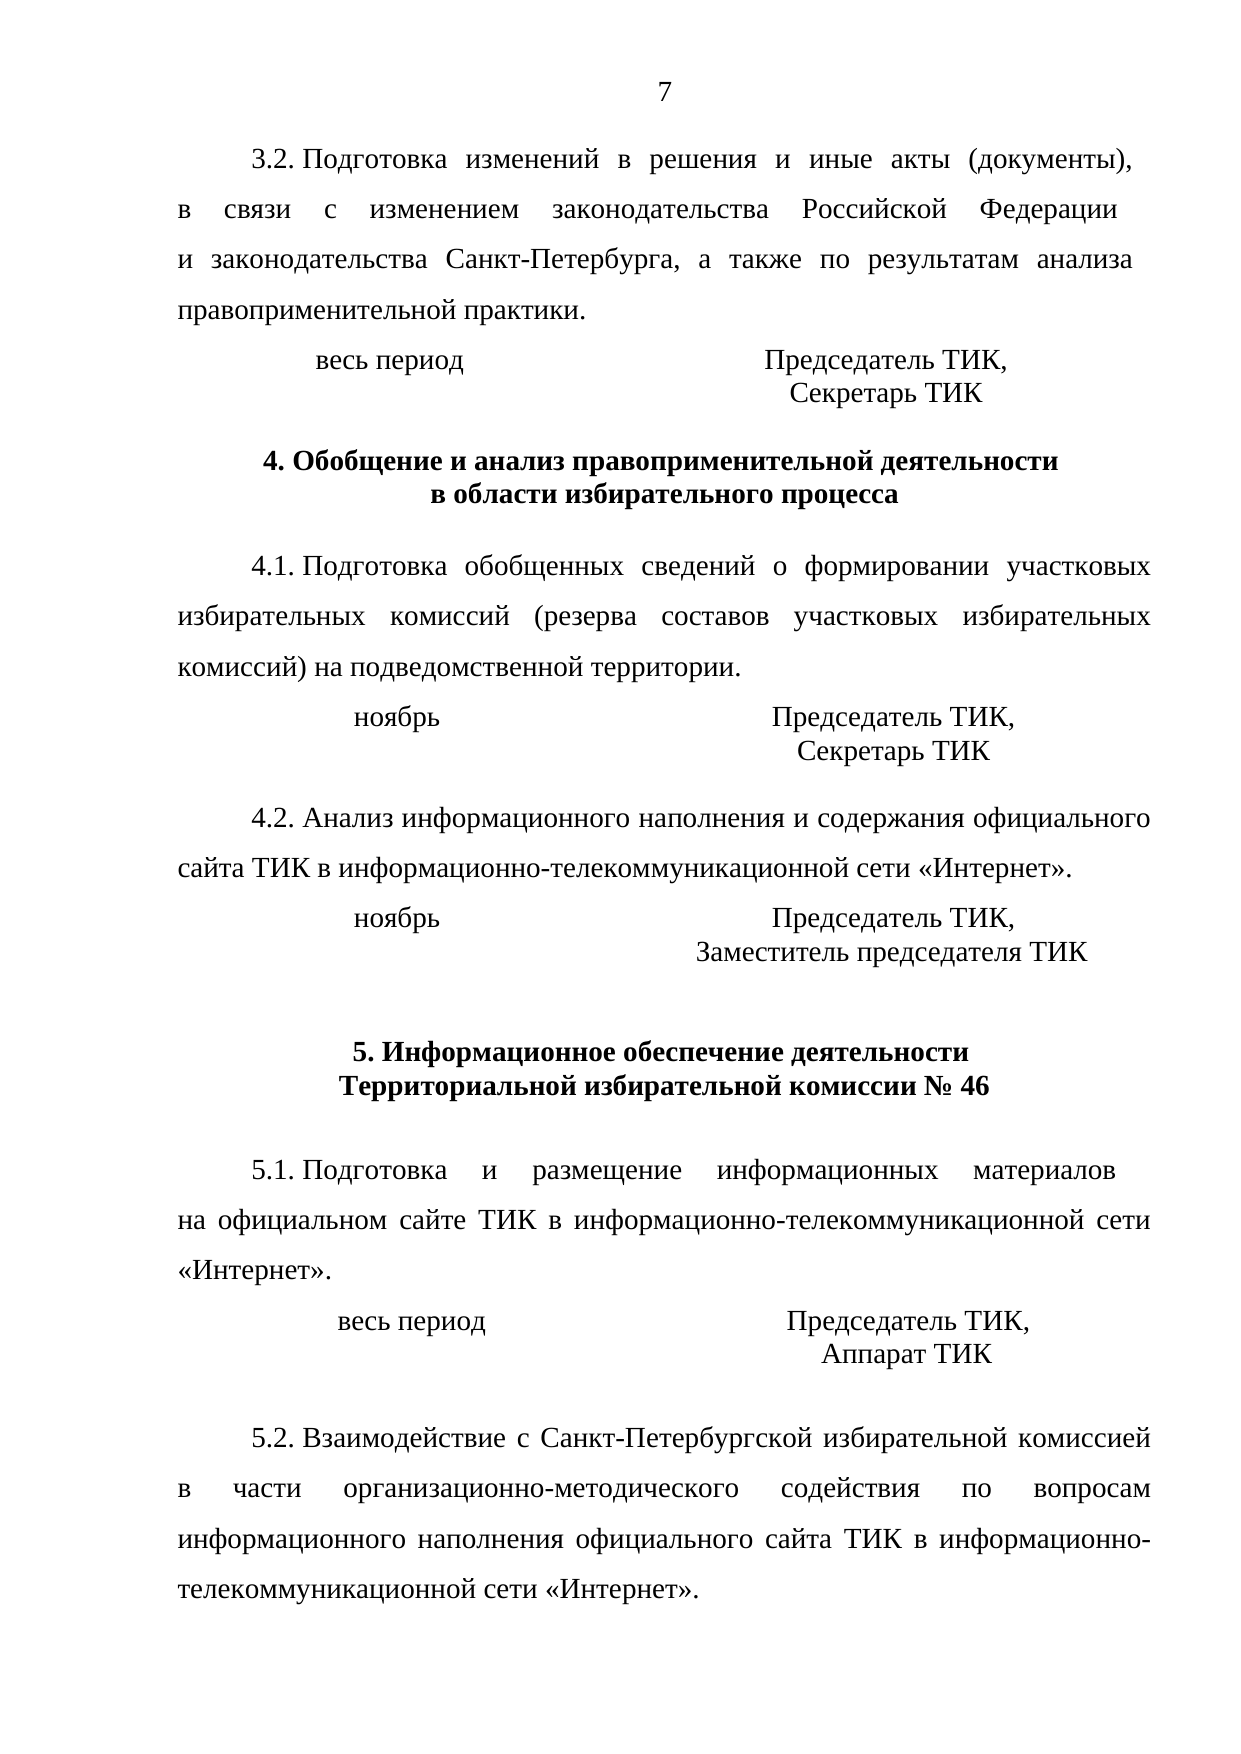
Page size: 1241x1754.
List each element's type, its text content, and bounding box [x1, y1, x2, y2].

table_header Председатель ТИК, Секретарь ТИК [617, 699, 1167, 800]
text 4.2. Анализ информационного наполнения и содержания официального сайта ТИК в информационно-телекоммуникационной сети «Интернет». [177, 800, 1152, 883]
text 5. Информационное обеспечение деятельности Территориальной избирательной комиссии № 46 [177, 1034, 1152, 1102]
table_header весь период [177, 342, 602, 443]
table_header ноябрь [177, 699, 617, 800]
text 5.2. Взаимодействие с Санкт-Петербургской избирательной комиссией в части организационно-методического содействия по вопросам информационного наполнения официального сайта ТИК в информационно-телекоммуникационной сети «Интернет». [177, 1420, 1152, 1605]
table_header Председатель ТИК, Аппарат ТИК [646, 1303, 1167, 1370]
table_header весь период [177, 1303, 646, 1370]
text 3.2. Подготовка изменений в решения и иные акты (документы), в связи с изменением законодательства Российской Федерации и законодательства Санкт-Петербурга, а также по результатам анализа правоприменительной практики. [177, 141, 1152, 325]
table_header Председатель ТИК, Заместитель председателя ТИК [617, 900, 1167, 1001]
text 4. Обобщение и анализ правоприменительной деятельности в области избирательного процесса [177, 443, 1152, 510]
text 5.1. Подготовка и размещение информационных материалов на официальном сайте ТИК в информационно-телекоммуникационной сети «Интернет». [177, 1152, 1152, 1286]
text 4.1. Подготовка обобщенных сведений о формировании участковых избирательных комиссий (резерва составов участковых избирательных комиссий) на подведомственной территории. [177, 548, 1152, 682]
table_header ноябрь [177, 900, 617, 1001]
table_header Председатель ТИК, Секретарь ТИК [602, 342, 1167, 443]
